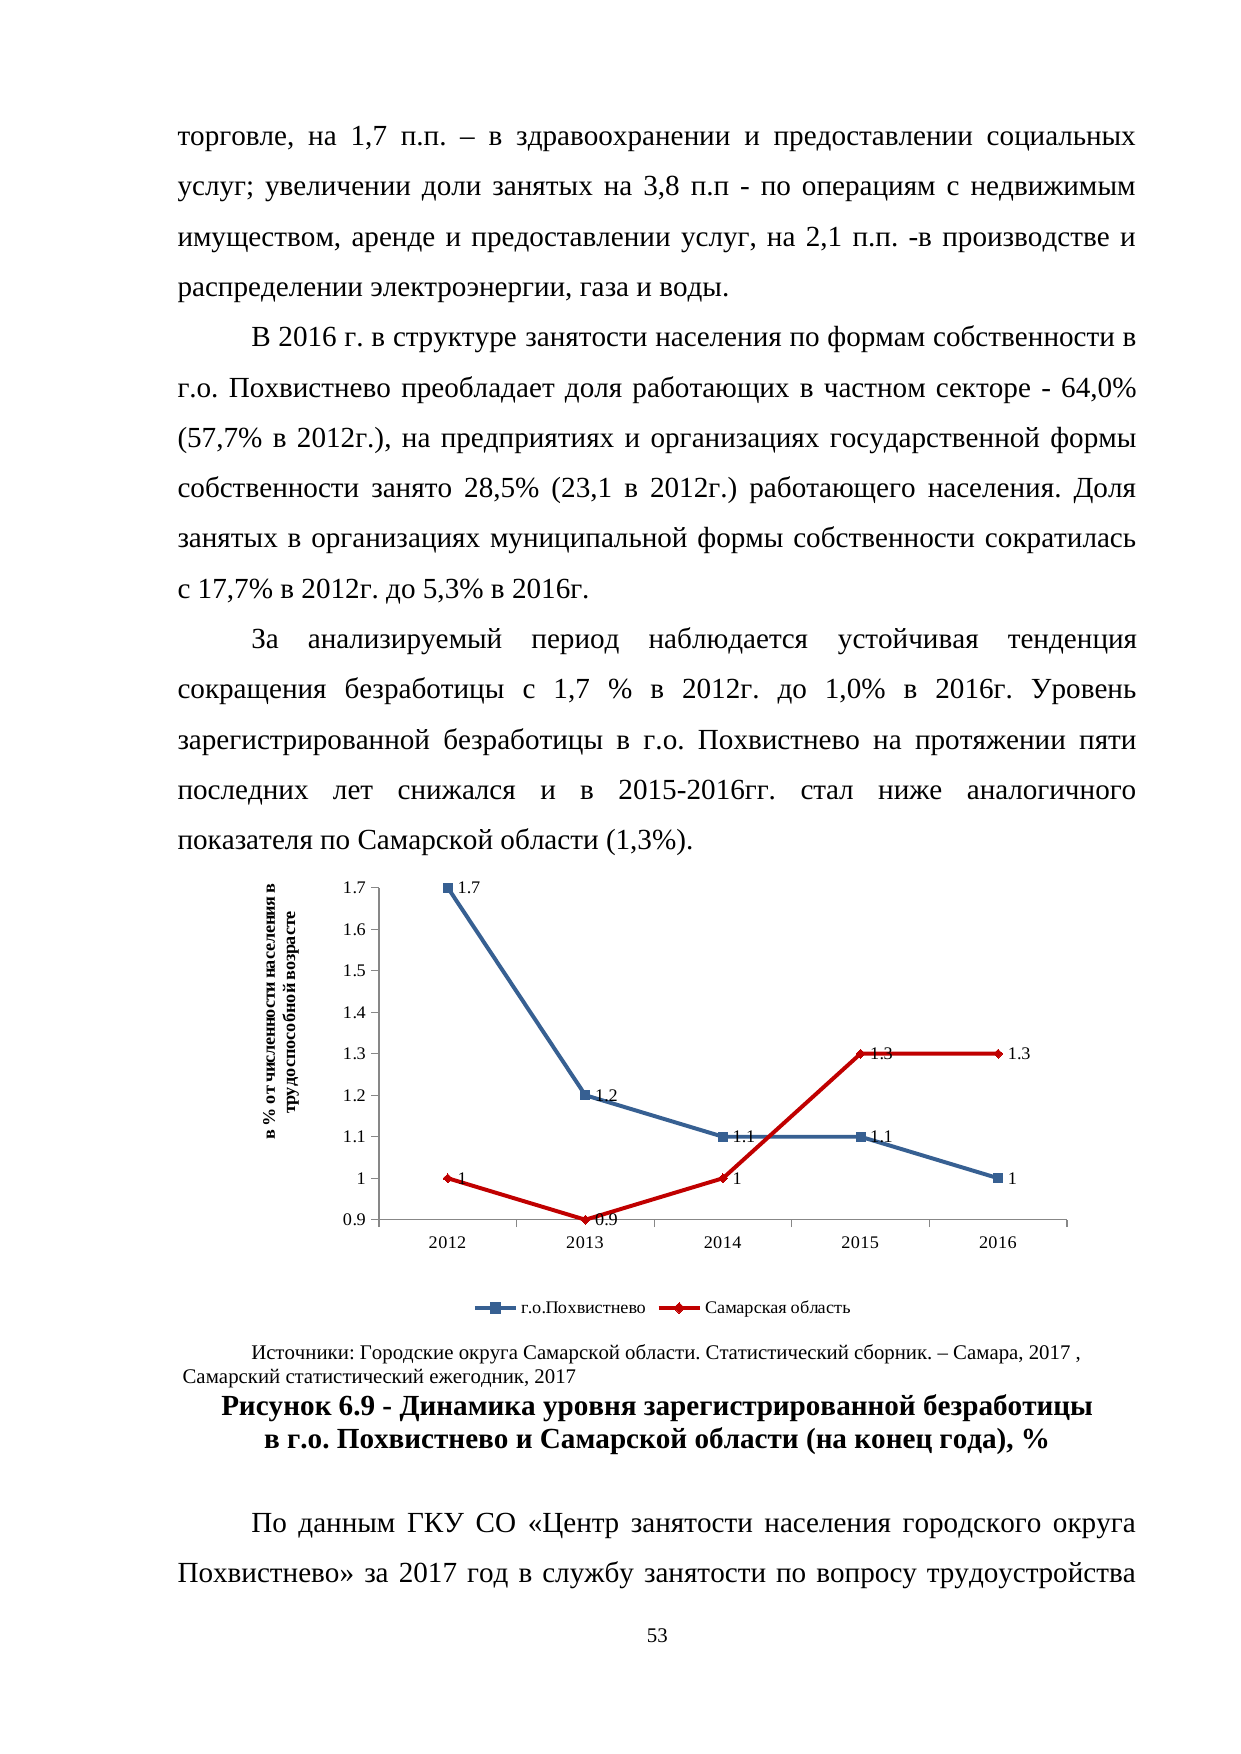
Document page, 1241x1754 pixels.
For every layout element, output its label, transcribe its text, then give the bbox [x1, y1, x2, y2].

text За анализируемый период наблюдается устойчивая тенденция сокращения безработицы с 1,7 % в 2012г. до 1,0% в 2016г. Уровень зарегистрированной безработицы в г.о. Похвистнево на протяжении пяти последних лет снижался и в 2015-2016гг. стал ниже аналогичного показателя по Самарской области (1,3%). [177, 621, 1137, 856]
text в г.о. Похвистнево и Самарской области (на конец года), % [177, 1421, 1137, 1455]
text Самарский статистический ежегодник, 2017 [177, 1364, 1137, 1388]
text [177, 118, 1137, 303]
text В 2016 г. в структуре занятости населения по формам собственности в г.о. Похвистнево преобладает доля работающих в частном секторе - 64,0% (57,7% в 2012г.), на предприятиях и организациях государственной формы собственности занято 28,5% (23,1 в 2012г.) работающего населения. Доля занятых в организациях муниципальной формы собственности сократилась с 17,7% в 2012г. до 5,3% в 2016г. [177, 319, 1137, 604]
text Источники: Городские округа Самарской области. Статистический сборник. – Самара, 2017 , [177, 1339, 1137, 1364]
text Рисунок 6.9 - Динамика уровня зарегистрированной безработицы [177, 1388, 1137, 1421]
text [177, 1505, 1137, 1589]
